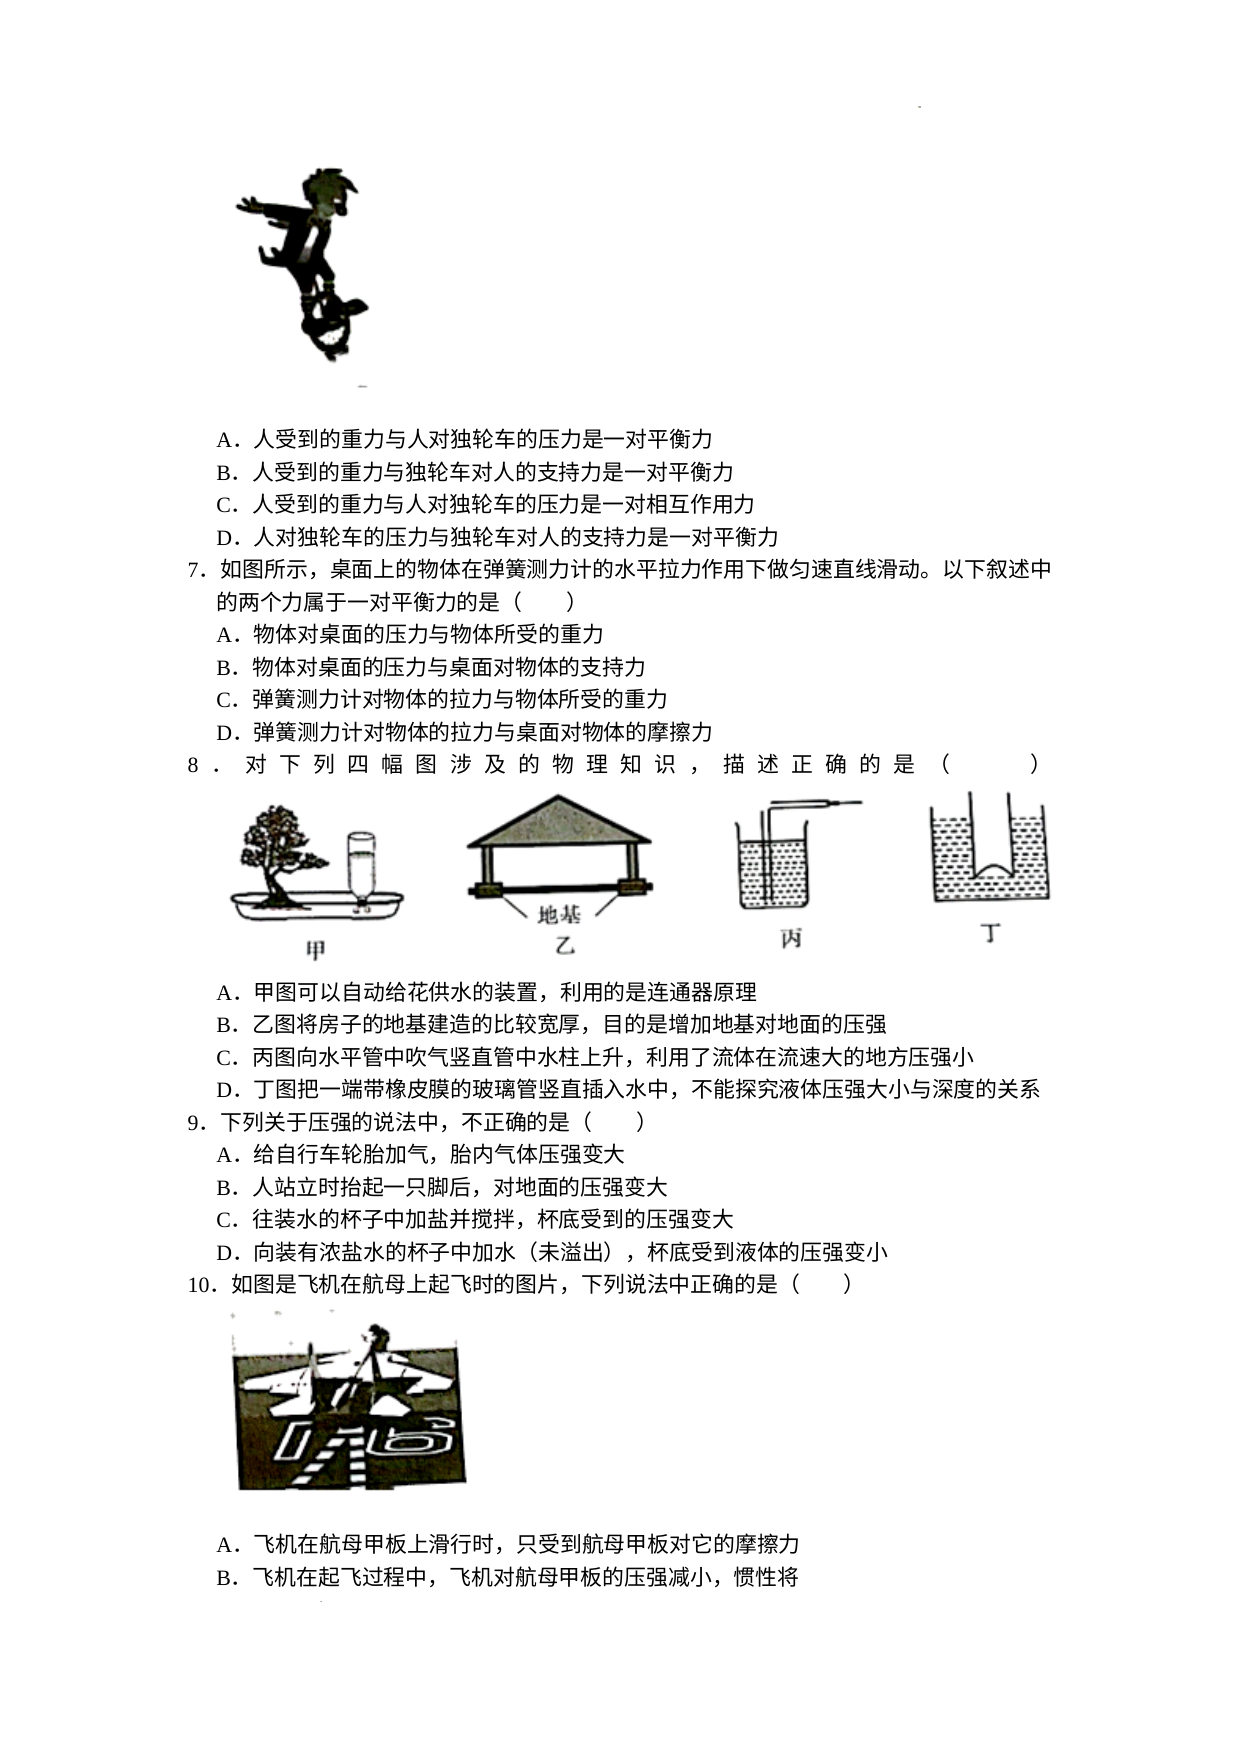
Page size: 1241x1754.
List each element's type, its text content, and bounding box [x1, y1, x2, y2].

text C．人受到的重力与人对独轮车的压力是一对相互作用力 [187, 487, 1053, 519]
text C．往装水的杯子中加盐并搅拌，杯底受到的压强变大 [187, 1202, 1053, 1234]
text B．人站立时抬起一只脚后，对地面的压强变大 [187, 1169, 1053, 1202]
text 10．如图是飞机在航母上起飞时的图片，下列说法中正确的是（ ） [187, 1267, 1053, 1299]
text B．人受到的重力与独轮车对人的支持力是一对平衡力 [187, 454, 1053, 487]
picture [216, 1299, 473, 1495]
text C．丙图向水平管中吹气竖直管中水柱上升，利用了流体在流速大的地方压强小 [187, 1039, 1053, 1072]
text D．丁图把一端带橡皮膜的玻璃管竖直插入水中，不能探究液体压强大小与深度的关系 [187, 1072, 1053, 1104]
text A．给自行车轮胎加气，胎内气体压强变大 [187, 1137, 1053, 1169]
text C．弹簧测力计对物体的拉力与物体所受的重力 [187, 682, 1053, 714]
text B．乙图将房子的地基建造的比较宽厚，目的是增加地基对地面的压强 [187, 1007, 1053, 1039]
text B．物体对桌面的压力与桌面对物体的支持力 [187, 649, 1053, 682]
text A．物体对桌面的压力与物体所受的重力 [187, 617, 1053, 649]
text A．飞机在航母甲板上滑行时，只受到航母甲板对它的摩擦力 [187, 1527, 1053, 1559]
text D．向装有浓盐水的杯子中加水（未溢出），杯底受到液体的压强变小 [187, 1234, 1053, 1267]
text D．弹簧测力计对物体的拉力与桌面对物体的摩擦力 [187, 714, 1053, 747]
text A．人受到的重力与人对独轮车的压力是一对平衡力 [187, 422, 1053, 454]
text 7．如图所示，桌面上的物体在弹簧测力计的水平拉力作用下做匀速直线滑动。以下叙述中的两个力属于一对平衡力的是（ ） [187, 552, 1053, 617]
text 9．下列关于压强的说法中，不正确的是（ ） [187, 1104, 1053, 1137]
text A．甲图可以自动给花供水的装置，利用的是连通器原理 [187, 974, 1053, 1007]
picture [216, 162, 377, 394]
text B．飞机在起飞过程中，飞机对航母甲板的压强减小，惯性将 [187, 1559, 1053, 1592]
text D．人对独轮车的压力与独轮车对人的支持力是一对平衡力 [187, 519, 1053, 552]
picture [216, 779, 1055, 966]
